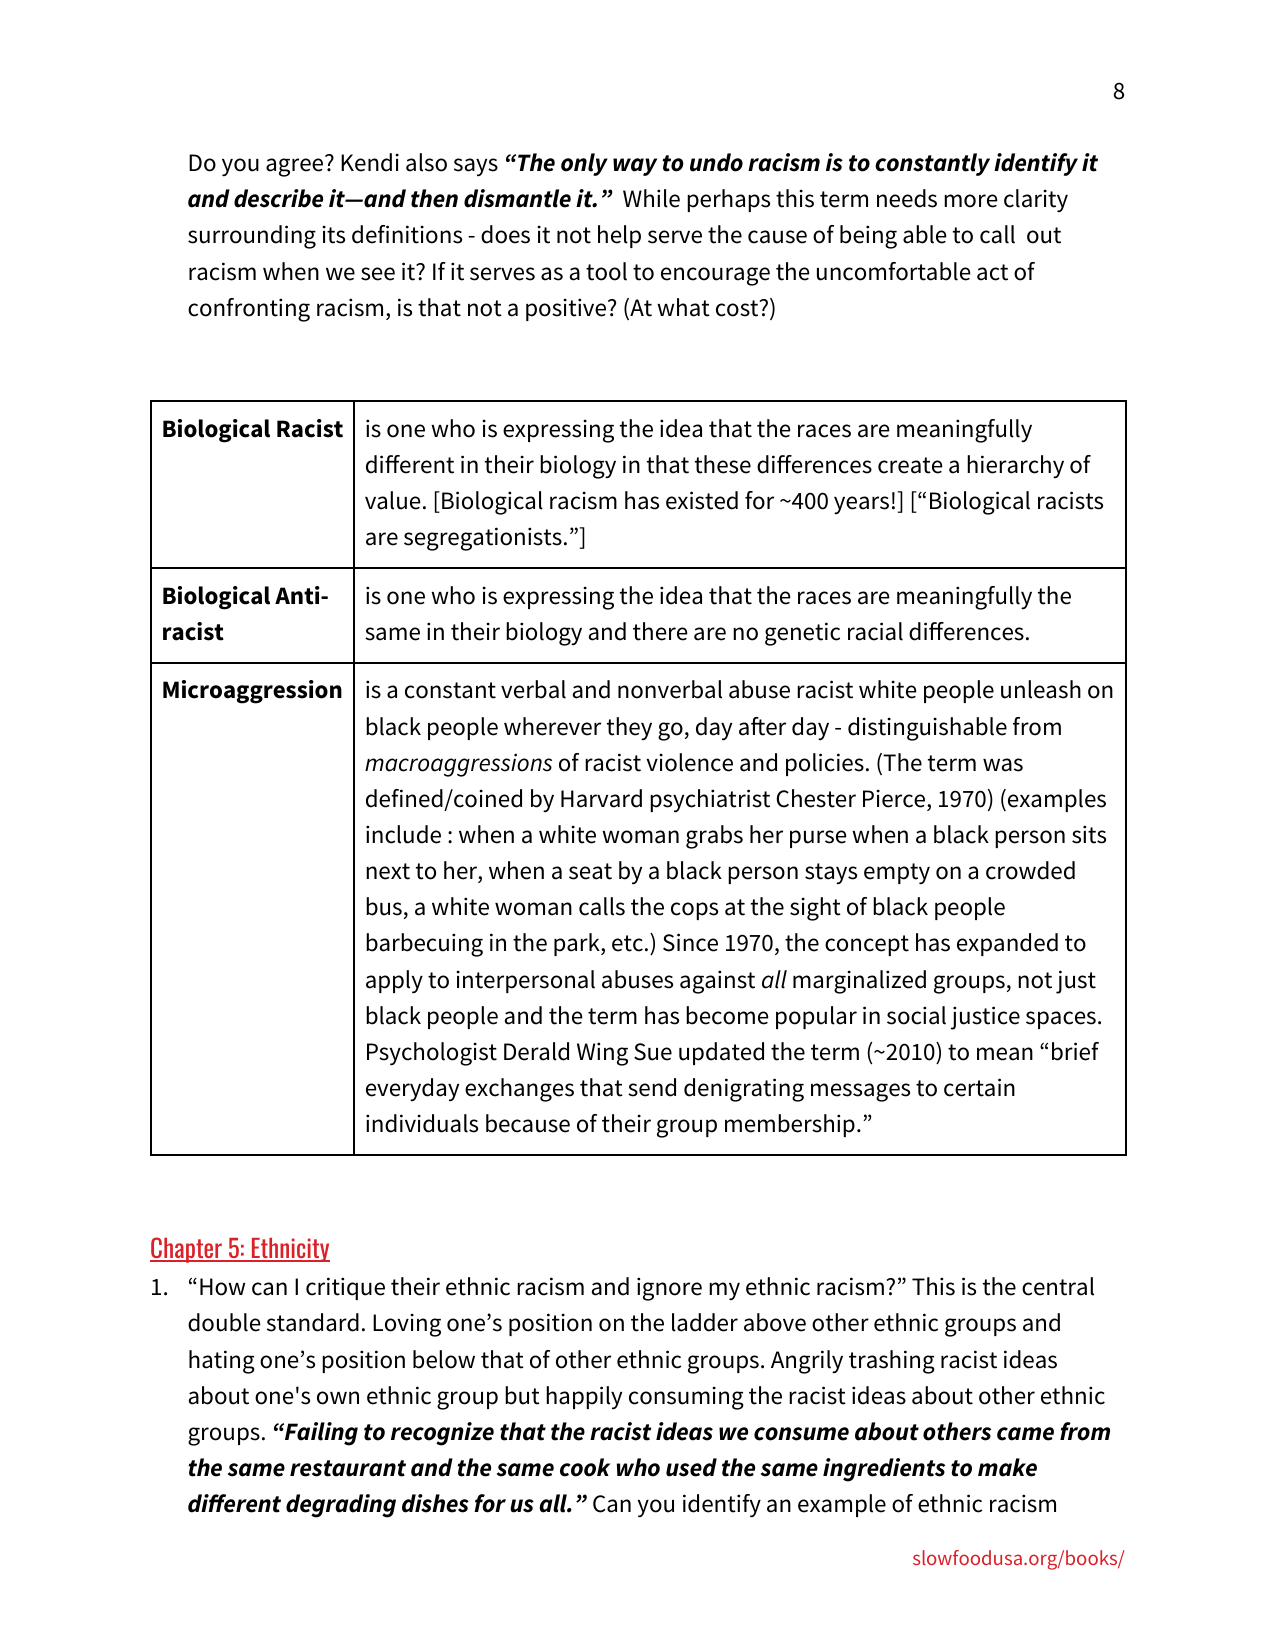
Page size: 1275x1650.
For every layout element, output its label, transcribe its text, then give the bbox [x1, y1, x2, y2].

table_cell Biological Anti-racist [152, 569, 353, 662]
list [150, 147, 1125, 323]
table_cell is a constant verbal and nonverbal abuse racist white people unleash on black people wherever they go, day after day - distinguishable from macroaggressions of racist violence and policies. (The term was defined/coined by Harvard psychiatrist Chester Pierce, 1970) (examples include : when a white woman grabs her purse when a black person sits next to her, when a seat by a black person stays empty on a crowded bus, a white woman calls the cops at the sight of black people barbecuing in the park, etc.) Since 1970, the concept has expanded to apply to interpersonal abuses against all marginalized groups, not just black people and the term has become popular in social justice spaces. Psychologist Derald Wing Sue updated the term (~2010) to mean “brief everyday exchanges that send denigrating messages to certain individuals because of their group membership.” [355, 664, 1125, 1154]
subtitle Chapter 5: Ethnicity [150, 1228, 1125, 1266]
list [150, 1271, 1125, 1519]
table_cell Microaggression [152, 664, 353, 1154]
table_header Biological Racist [152, 402, 353, 567]
table_cell is one who is expressing the idea that the races are meaningfully the same in their biology and there are no genetic racial differences. [355, 569, 1125, 662]
table_header is one who is expressing the idea that the races are meaningfully different in their biology in that these differences create a hierarchy of value. [Biological racism has existed for ~400 years!] [“Biological racists are segregationists.”] [355, 402, 1125, 567]
